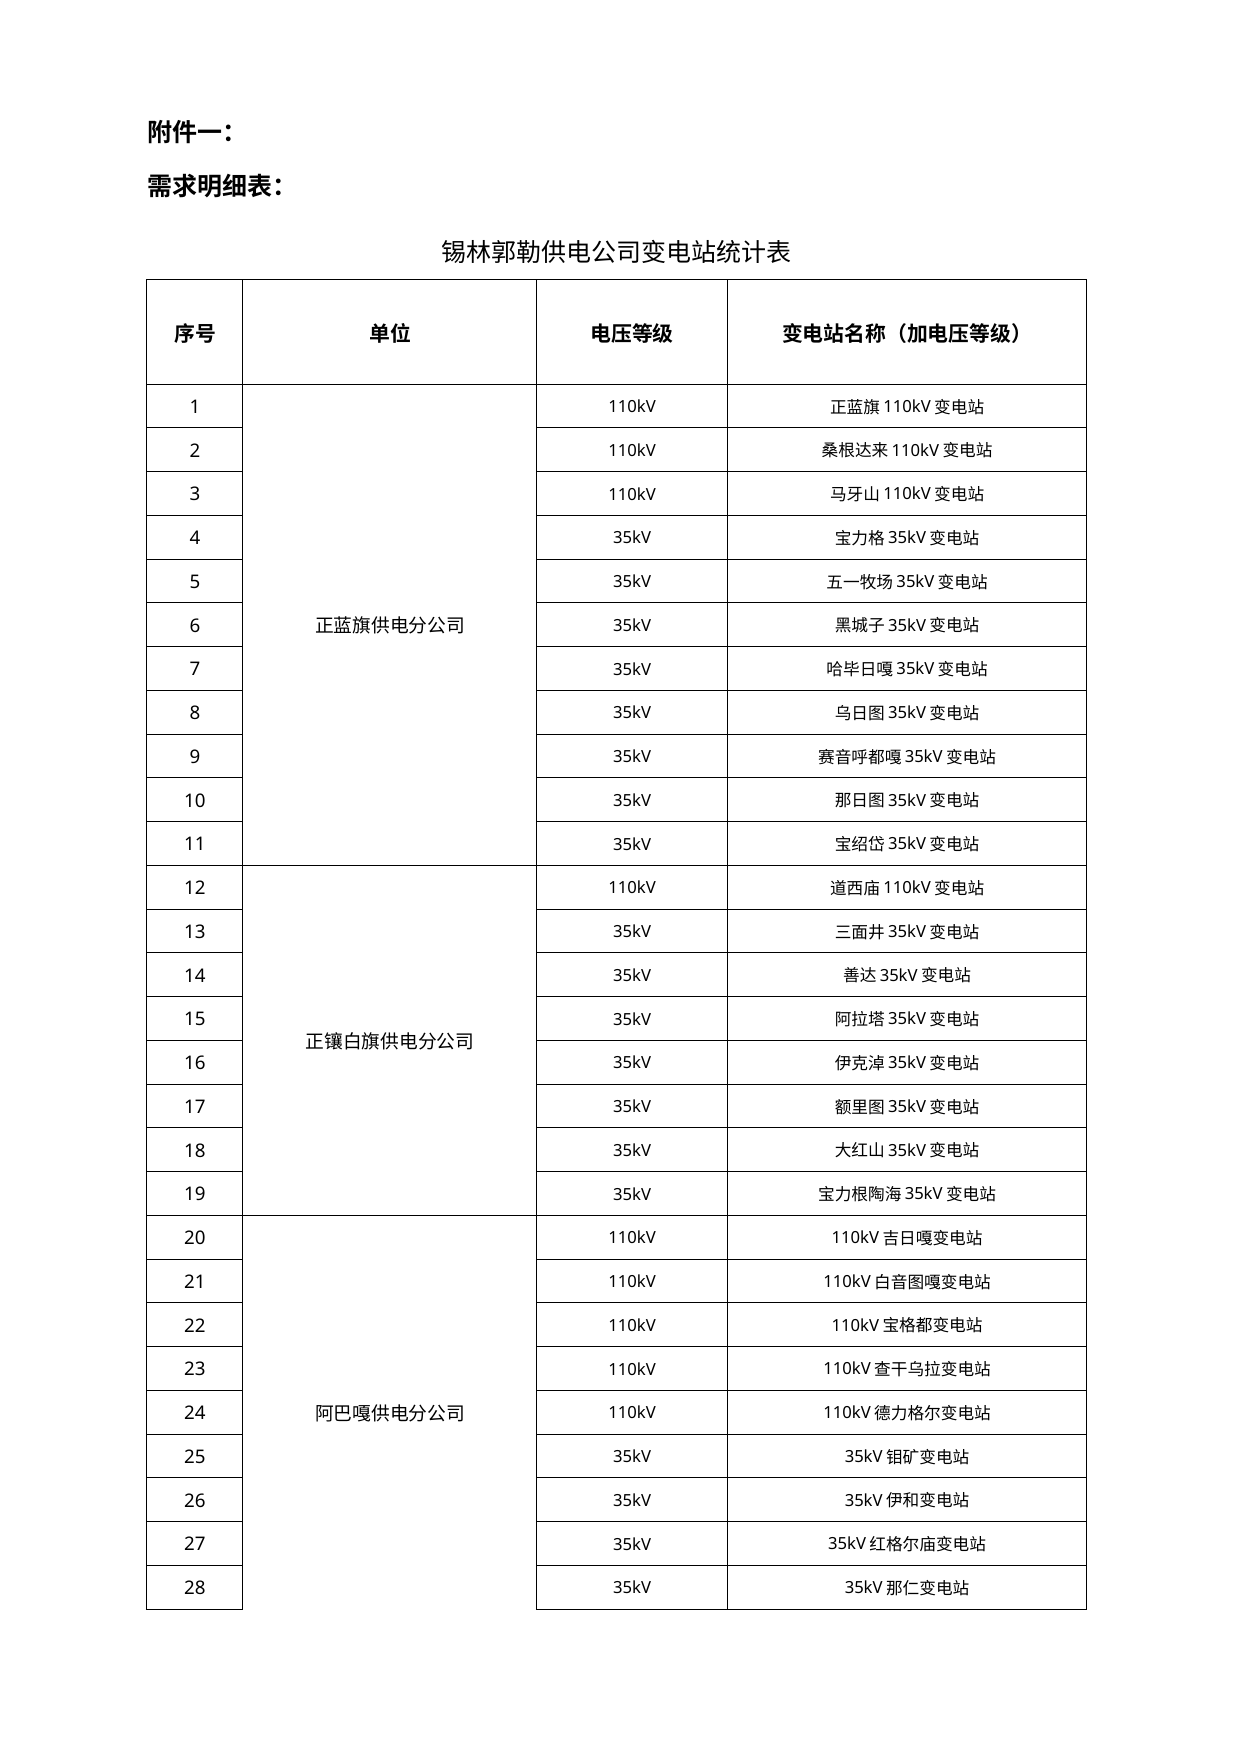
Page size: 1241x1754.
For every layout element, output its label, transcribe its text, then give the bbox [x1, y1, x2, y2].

table_cell 110kV [537, 1391, 727, 1433]
table_cell 额里图35kV变电站 [728, 1085, 1086, 1127]
text 需求明细表： [148, 167, 1092, 203]
table_cell 35kV [537, 953, 727, 996]
table_cell 11 [147, 822, 242, 865]
table_cell 4 [147, 516, 242, 558]
table_cell 25 [147, 1435, 242, 1477]
table_cell 阿巴嘎供电分公司 [243, 1216, 536, 1608]
table_cell 大红山35kV变电站 [728, 1128, 1086, 1171]
table_cell 35kV伊和变电站 [728, 1478, 1086, 1521]
table_cell 35kV [537, 1041, 727, 1083]
table_cell 27 [147, 1522, 242, 1565]
table_cell 23 [147, 1347, 242, 1390]
table_cell 35kV [537, 910, 727, 952]
table_cell 15 [147, 997, 242, 1040]
table_cell 110kV [537, 1347, 727, 1390]
table_cell 马牙山110kV变电站 [728, 472, 1086, 515]
table_cell 14 [147, 953, 242, 996]
table_cell 110kV宝格都变电站 [728, 1303, 1086, 1346]
table_cell 1 [147, 385, 242, 427]
table_cell 哈毕日嘎35kV变电站 [728, 647, 1086, 690]
table_cell 3 [147, 472, 242, 515]
table_cell 28 [147, 1566, 242, 1608]
table_cell 正蓝旗供电分公司 [243, 385, 536, 865]
table_cell 35kV [537, 1522, 727, 1565]
table_cell 35kV [537, 735, 727, 777]
table_cell 20 [147, 1216, 242, 1258]
table_cell 35kV [537, 1478, 727, 1521]
table_cell 正蓝旗110kV变电站 [728, 385, 1086, 427]
table_cell 21 [147, 1260, 242, 1302]
table_cell 35kV [537, 1128, 727, 1171]
table_cell 宝力格35kV变电站 [728, 516, 1086, 558]
table_cell 24 [147, 1391, 242, 1433]
table_cell 35kV [537, 1172, 727, 1215]
table_cell 35kV钼矿变电站 [728, 1435, 1086, 1477]
table_cell 110kV [537, 385, 727, 427]
table_cell 五一牧场35kV变电站 [728, 560, 1086, 602]
table_cell 那日图35kV变电站 [728, 778, 1086, 821]
table_cell 18 [147, 1128, 242, 1171]
table_cell 阿拉塔35kV变电站 [728, 997, 1086, 1040]
table_cell 35kV那仁变电站 [728, 1566, 1086, 1608]
table_header 锡林郭勒供电公司变电站统计表 [146, 221, 1087, 279]
table_cell 单位 [243, 280, 536, 383]
table_cell 110kV [537, 428, 727, 471]
table_cell 110kV [537, 1260, 727, 1302]
table_cell 35kV [537, 647, 727, 690]
table_cell 6 [147, 603, 242, 646]
table_cell 三面井35kV变电站 [728, 910, 1086, 952]
table_cell 赛音呼都嘎35kV变电站 [728, 735, 1086, 777]
table_cell 2 [147, 428, 242, 471]
table_cell 110kV白音图嘎变电站 [728, 1260, 1086, 1302]
table_cell 35kV [537, 560, 727, 602]
table_cell 110kV吉日嘎变电站 [728, 1216, 1086, 1258]
table_cell 7 [147, 647, 242, 690]
table_cell 16 [147, 1041, 242, 1083]
table_cell 35kV [537, 997, 727, 1040]
text 附件一： [148, 112, 1092, 148]
table_cell 35kV [537, 1085, 727, 1127]
table_cell 22 [147, 1303, 242, 1346]
table_cell 35kV红格尔庙变电站 [728, 1522, 1086, 1565]
table_cell 正镶白旗供电分公司 [243, 866, 536, 1215]
table_cell 宝绍岱35kV变电站 [728, 822, 1086, 865]
table_cell 黑城子35kV变电站 [728, 603, 1086, 646]
table_cell 道西庙110kV变电站 [728, 866, 1086, 908]
table_cell 17 [147, 1085, 242, 1127]
table_cell 110kV [537, 866, 727, 908]
table_cell 19 [147, 1172, 242, 1215]
table_cell 110kV查干乌拉变电站 [728, 1347, 1086, 1390]
table_cell 35kV [537, 603, 727, 646]
table_cell 桑根达来110kV变电站 [728, 428, 1086, 471]
table_cell 35kV [537, 516, 727, 558]
table_cell 电压等级 [537, 280, 727, 383]
table_cell 5 [147, 560, 242, 602]
table_cell 35kV [537, 1435, 727, 1477]
table_cell 110kV [537, 472, 727, 515]
table_cell 35kV [537, 1566, 727, 1608]
table_cell 35kV [537, 822, 727, 865]
table_cell 善达35kV变电站 [728, 953, 1086, 996]
table_cell 乌日图35kV变电站 [728, 691, 1086, 733]
table_cell 12 [147, 866, 242, 908]
table_cell 110kV [537, 1216, 727, 1258]
table_cell 110kV [537, 1303, 727, 1346]
table_cell 序号 [147, 280, 242, 383]
table_cell 10 [147, 778, 242, 821]
table_cell 26 [147, 1478, 242, 1521]
table_cell 变电站名称（加电压等级） [728, 280, 1086, 383]
table_cell 伊克淖35kV变电站 [728, 1041, 1086, 1083]
table_cell 110kV德力格尔变电站 [728, 1391, 1086, 1433]
table_cell 宝力根陶海35kV变电站 [728, 1172, 1086, 1215]
table_cell 35kV [537, 691, 727, 733]
table_cell 13 [147, 910, 242, 952]
table_cell 8 [147, 691, 242, 733]
table_cell 9 [147, 735, 242, 777]
table_cell 35kV [537, 778, 727, 821]
